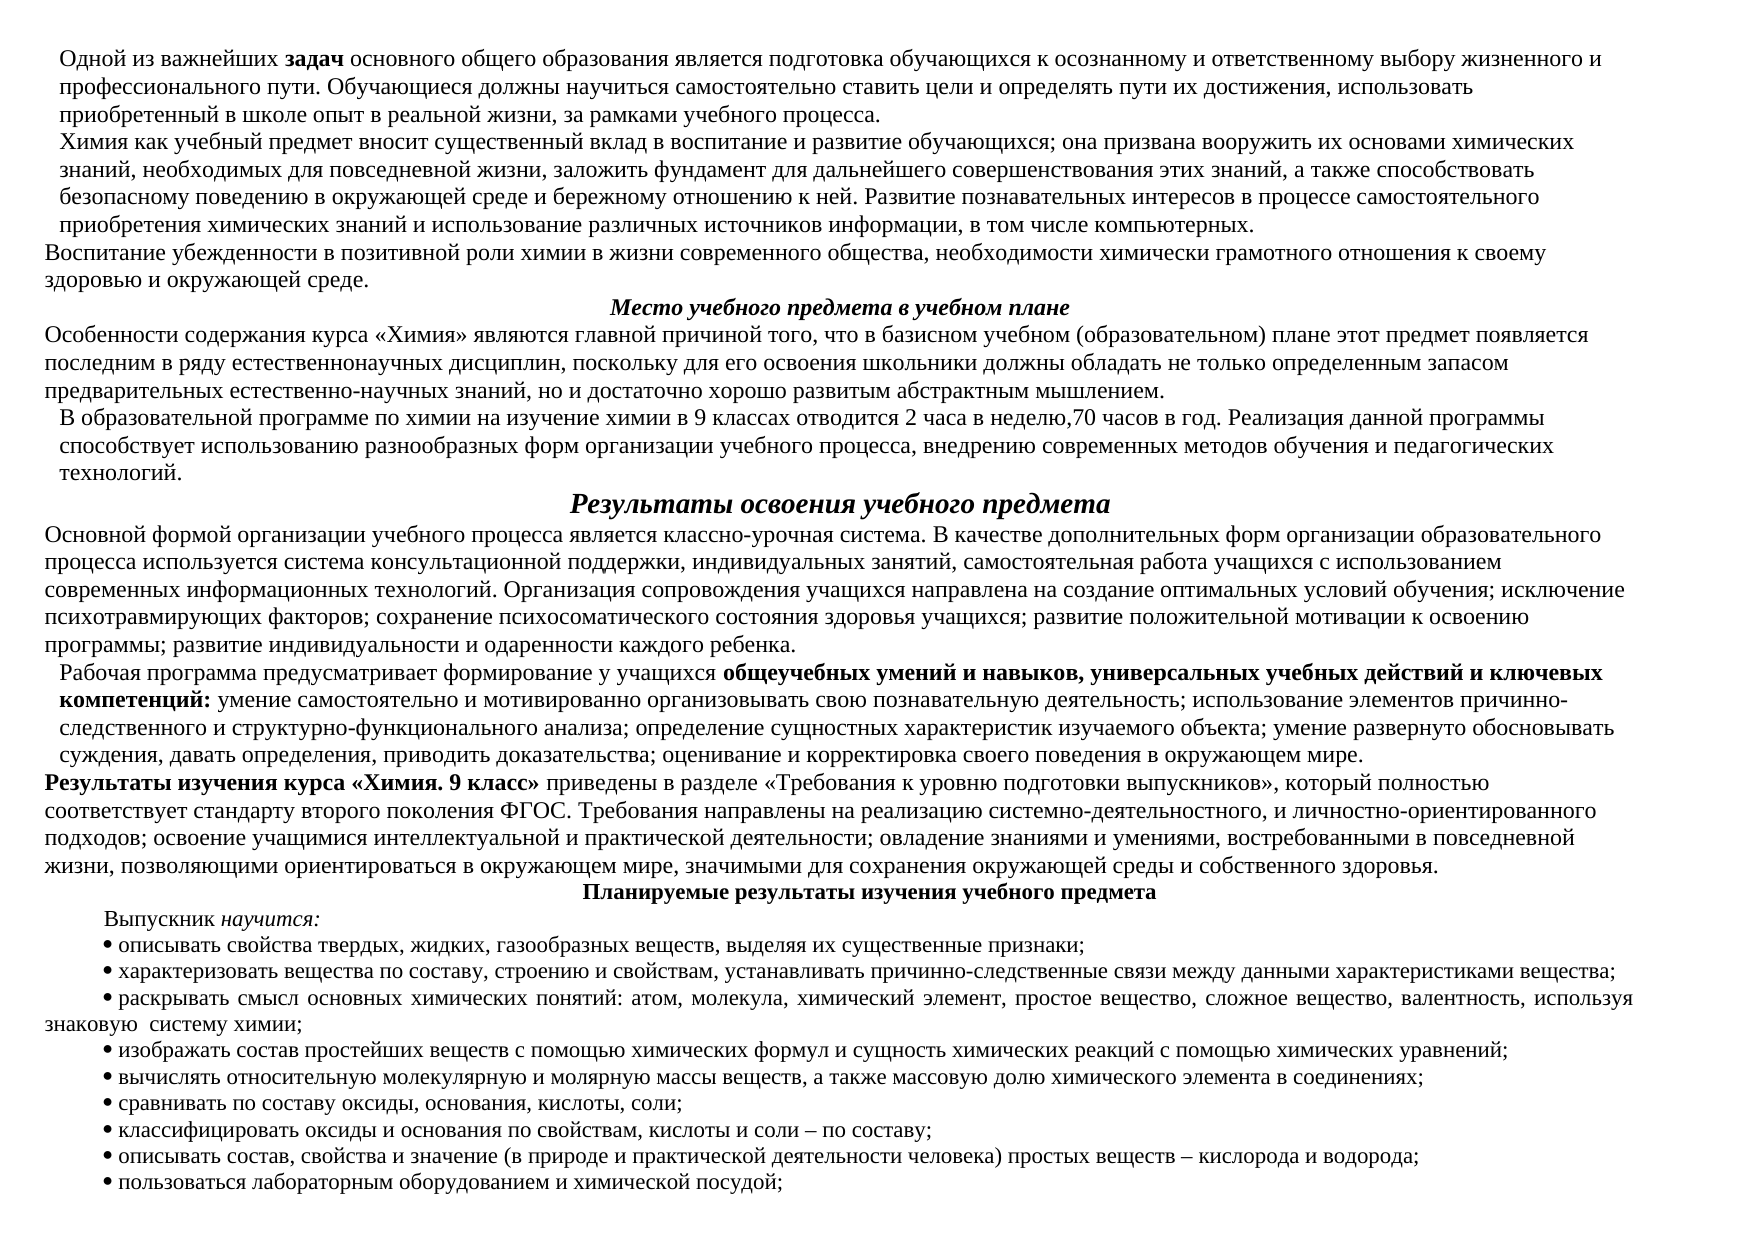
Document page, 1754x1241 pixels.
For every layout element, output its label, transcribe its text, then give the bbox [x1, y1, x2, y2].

text Выпускник научится: [44, 905, 1636, 931]
text Место учебного предмета в учебном плане [44, 293, 1636, 320]
text Одной из важнейших задач основного общего образования является подготовка обучающихся к осознанному и ответственному выбору жизненного и профессионального пути. Обучающиеся должны научиться самостоятельно ставить цели и определять пути их достижения, использовать приобретенный в школе опыт в реальной жизни, за рамками учебного процесса. [59, 44, 1636, 127]
list раскрывать смысл основных химических понятий: атом, молекула, химический элемент, простое вещество, сложное вещество, валентность, используя знаковую систему химии; [44, 984, 1636, 1037]
list вычислять относительную молекулярную и молярную массы веществ, а также массовую долю химического элемента в соединениях; [44, 1063, 1636, 1089]
list классифицировать оксиды и основания по свойствам, кислоты и соли – по составу; [44, 1116, 1636, 1142]
list В образовательной программе по химии на изучение химии в 9 классах отводится 2 часа в неделю,70 часов в год. Реализация данной программы способствует использованию разнообразных форм организации учебного процесса, внедрению современных методов обучения и педагогических технологий. [59, 403, 1636, 486]
list характеризовать вещества по составу, строению и свойствам, устанавливать причинно-следственные связи между данными характеристиками вещества; [44, 957, 1636, 984]
text Результаты освоения учебного предмета [44, 486, 1636, 519]
list Планируемые результаты изучения учебного предмета [44, 878, 1636, 905]
text Особенности содержания курса «Химия» являются главной причиной того, что в базисном учебном (образовательном) плане этот предмет появляется последним в ряду естественнонаучных дисциплин, поскольку для его освоения школьники должны обладать не только определенным запасом предварительных естественно-научных знаний, но и достаточно хорошо развитым абстрактным мышлением. [44, 320, 1636, 403]
list описывать состав, свойства и значение (в природе и практической деятельности человека) простых веществ – кислорода и водорода; [44, 1142, 1636, 1168]
list Рабочая программа предусматривает формирование у учащихся общеучебных умений и навыков, универсальных учебных действий и ключевых компетенций: умение самостоятельно и мотивированно организовывать свою познавательную деятельность; использование элементов причинно-следственного и структурно-функционального анализа; определение сущностных характеристик изучаемого объекта; умение развернуто обосновывать суждения, давать определения, приводить доказательства; оценивание и корректировка своего поведения в окружающем мире. [59, 658, 1636, 768]
list сравнивать по составу оксиды, основания, кислоты, соли; [44, 1089, 1636, 1116]
list пользоваться лабораторным оборудованием и химической посудой; [44, 1168, 1636, 1195]
text Основной формой организации учебного процесса является классно-урочная система. В качестве дополнительных форм организации образовательного процесса используется система консультационной поддержки, индивидуальных занятий, самостоятельная работа учащихся с использованием современных информационных технологий. Организация сопровождения учащихся направлена на создание оптимальных условий обучения; исключение психотравмирующих факторов; сохранение психосоматического состояния здоровья учащихся; развитие положительной мотивации к освоению программы; развитие индивидуальности и одаренности каждого ребенка. [44, 519, 1636, 658]
text Воспитание убежденности в позитивной роли химии в жизни современного общества, необходимости химически грамотного отношения к своему здоровью и окружающей среде. [44, 238, 1636, 293]
list Химия как учебный предмет вносит существенный вклад в воспитание и развитие обучающихся; она призвана вооружить их основами химических знаний, необходимых для повседневной жизни, заложить фундамент для дальнейшего совершенствования этих знаний, а также способствовать безопасному поведению в окружающей среде и бережному отношению к ней. Развитие познавательных интересов в процессе самостоятельного приобретения химических знаний и использование различных источников информации, в том числе компьютерных. [59, 127, 1636, 238]
list изображать состав простейших веществ с помощью химических формул и сущность химических реакций с помощью химических уравнений; [44, 1037, 1636, 1063]
list описывать свойства твердых, жидких, газообразных веществ, выделяя их существенные признаки; [44, 931, 1636, 957]
text Результаты изучения курса «Химия. 9 класс» приведены в разделе «Требования к уровню подготовки выпускников», который полностью соответствует стандарту второго поколения ФГОС. Требования направлены на реализацию системно-деятельностного, и личностно-ориентированного подходов; освоение учащимися интеллектуальной и практической деятельности; овладение знаниями и умениями, востребованными в повседневной жизни, позволяющими ориентироваться в окружающем мире, значимыми для сохранения окружающей среды и собственного здоровья. [44, 768, 1636, 878]
